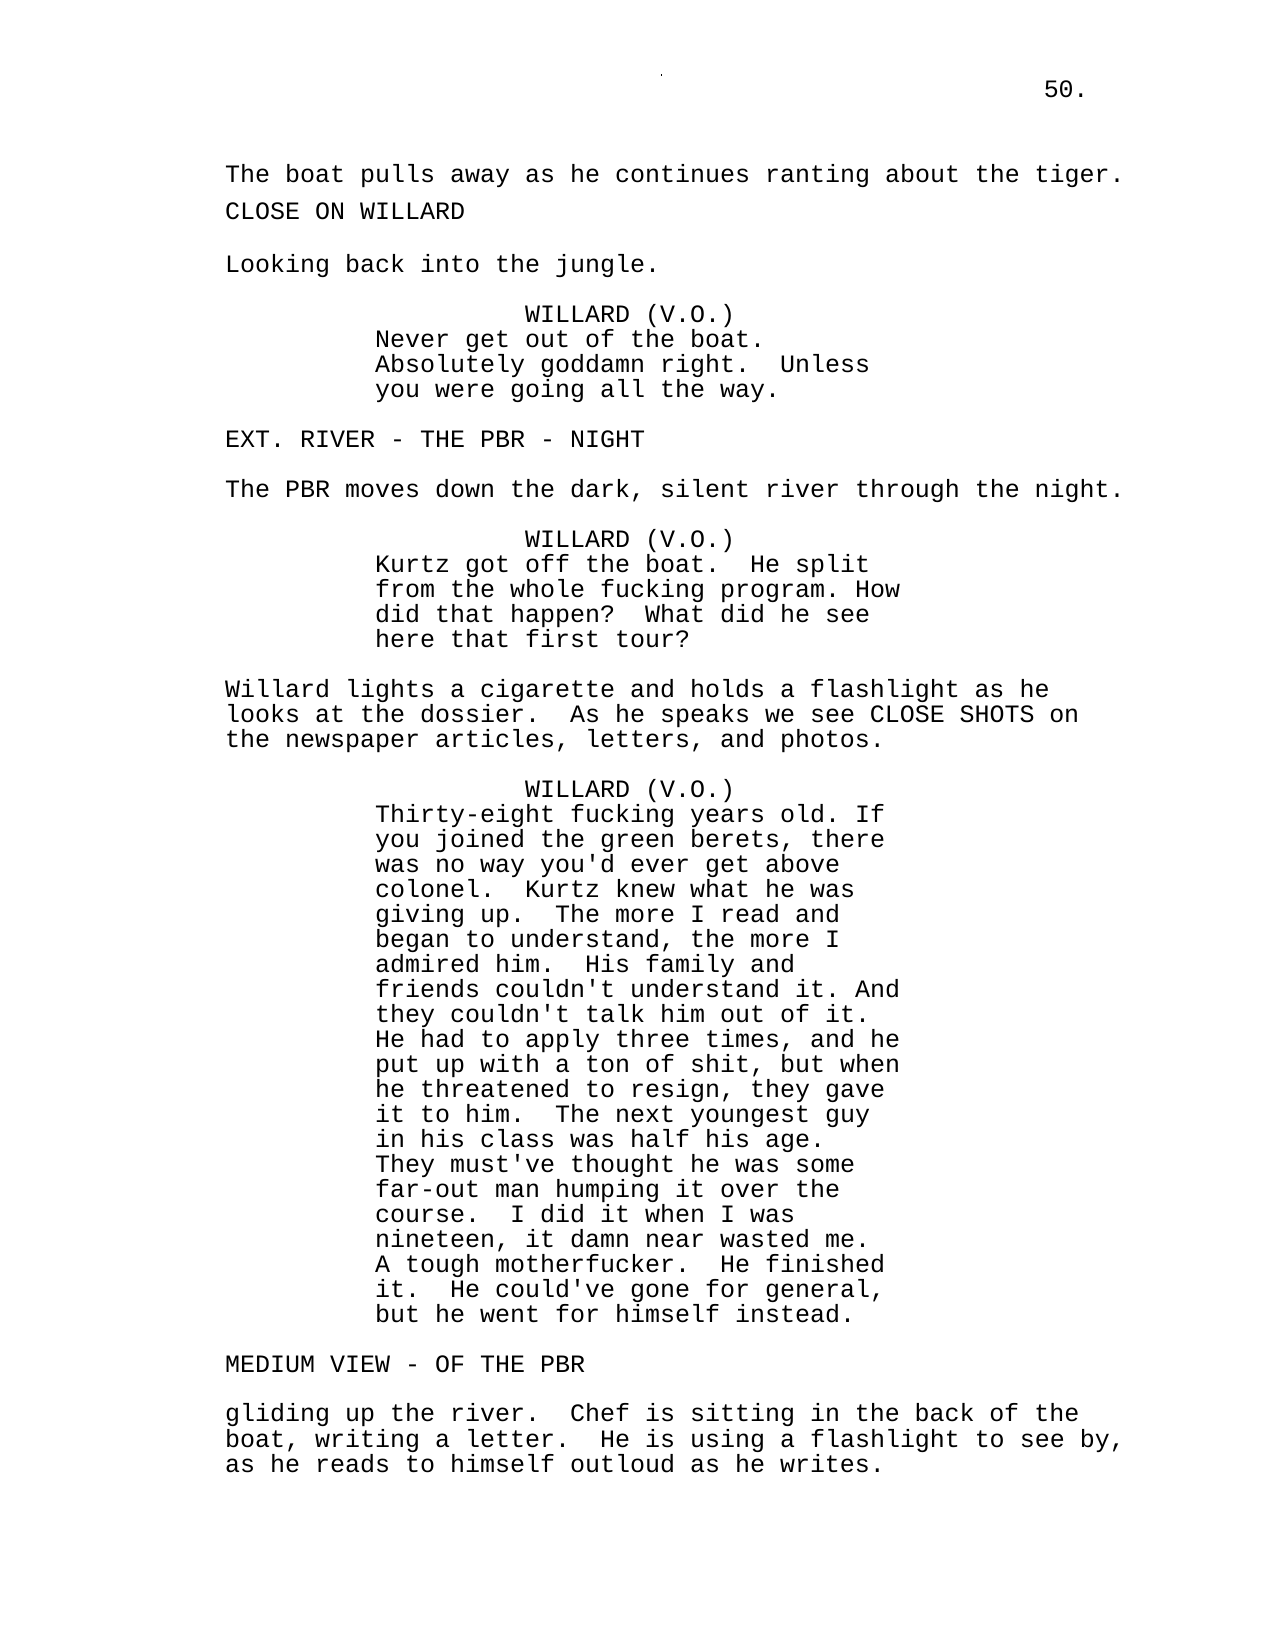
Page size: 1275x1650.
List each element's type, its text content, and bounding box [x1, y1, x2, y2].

text it. He could've gone for general, [375, 1277, 1135, 1302]
text from the whole fucking program. How [375, 577, 1135, 602]
text 50. [1044, 77, 1135, 102]
text Kurtz got off the boat. He split [375, 552, 1135, 577]
text colonel. Kurtz knew what he was [375, 877, 1135, 902]
text giving up. The more I read and [375, 902, 1135, 927]
text The boat pulls away as he continues ranting about the tiger. CLOSE ON WILLARD [225, 152, 1135, 227]
text they couldn't talk him out of it. [375, 1002, 1135, 1027]
text was no way you'd ever get above [375, 852, 1135, 877]
text here that first tour? [375, 627, 1135, 652]
text Thirty-eight fucking years old. If [375, 802, 1135, 827]
text A tough motherfucker. He finished [375, 1252, 1135, 1277]
text nineteen, it damn near wasted me. [375, 1227, 1135, 1252]
text but he went for himself instead. [375, 1302, 1135, 1327]
text he threatened to resign, they gave [375, 1077, 1135, 1102]
text They must've thought he was some [375, 1152, 1135, 1177]
text WILLARD (V.O.) [525, 302, 1135, 327]
text EXT. RIVER - THE PBR - NIGHT [225, 427, 1135, 452]
text course. I did it when I was [375, 1202, 1135, 1227]
text did that happen? What did he see [375, 602, 1135, 627]
text Willard lights a cigarette and holds a flashlight as he looks at the dossier. As he speaks we see CLOSE SHOTS on the newspaper articles, letters, and photos. [225, 677, 1095, 752]
text Absolutely goddamn right. Unless [375, 352, 1135, 377]
text WILLARD (V.O.) [525, 527, 1135, 552]
text admired him. His family and [375, 952, 1135, 977]
text in his class was half his age. [375, 1127, 1135, 1152]
text it to him. The next youngest guy [375, 1102, 1135, 1127]
text put up with a ton of shit, but when [375, 1052, 1135, 1077]
text gliding up the river. Chef is sitting in the back of the boat, writing a letter. He is using a flashlight to see by, as he reads to himself outloud as he writes. [225, 1402, 1135, 1477]
text MEDIUM VIEW - OF THE PBR [225, 1352, 1135, 1377]
text you joined the green berets, there [375, 827, 1135, 852]
text you were going all the way. [375, 377, 1135, 402]
text far-out man humping it over the [375, 1177, 1135, 1202]
text friends couldn't understand it. And [375, 977, 1135, 1002]
text began to understand, the more I [375, 927, 1135, 952]
text Looking back into the jungle. [225, 252, 1135, 277]
text WILLARD (V.O.) [525, 777, 1135, 802]
text Never get out of the boat. [375, 327, 1135, 352]
text He had to apply three times, and he [375, 1027, 1135, 1052]
text The PBR moves down the dark, silent river through the night. [225, 477, 1135, 502]
